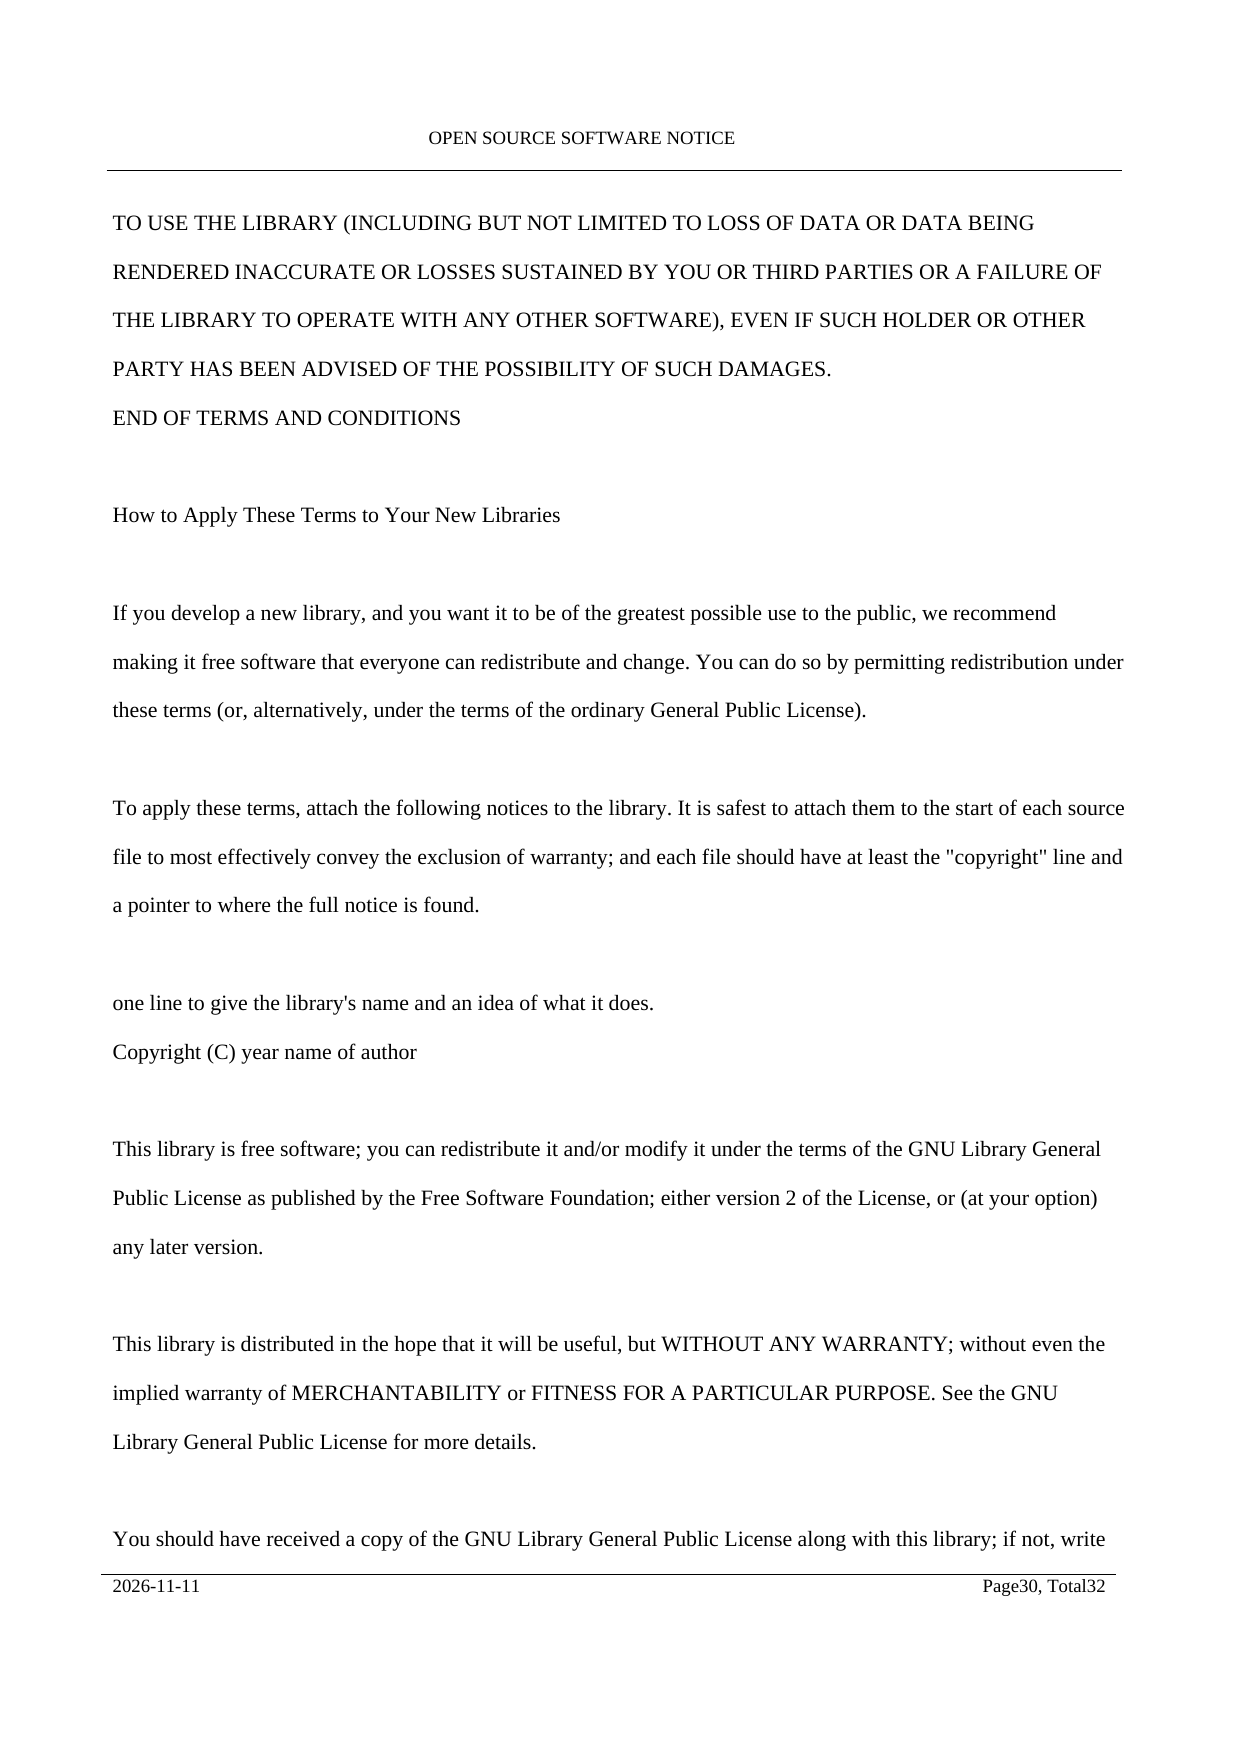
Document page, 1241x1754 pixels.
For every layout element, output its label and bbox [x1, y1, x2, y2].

text [112, 206, 1128, 1555]
